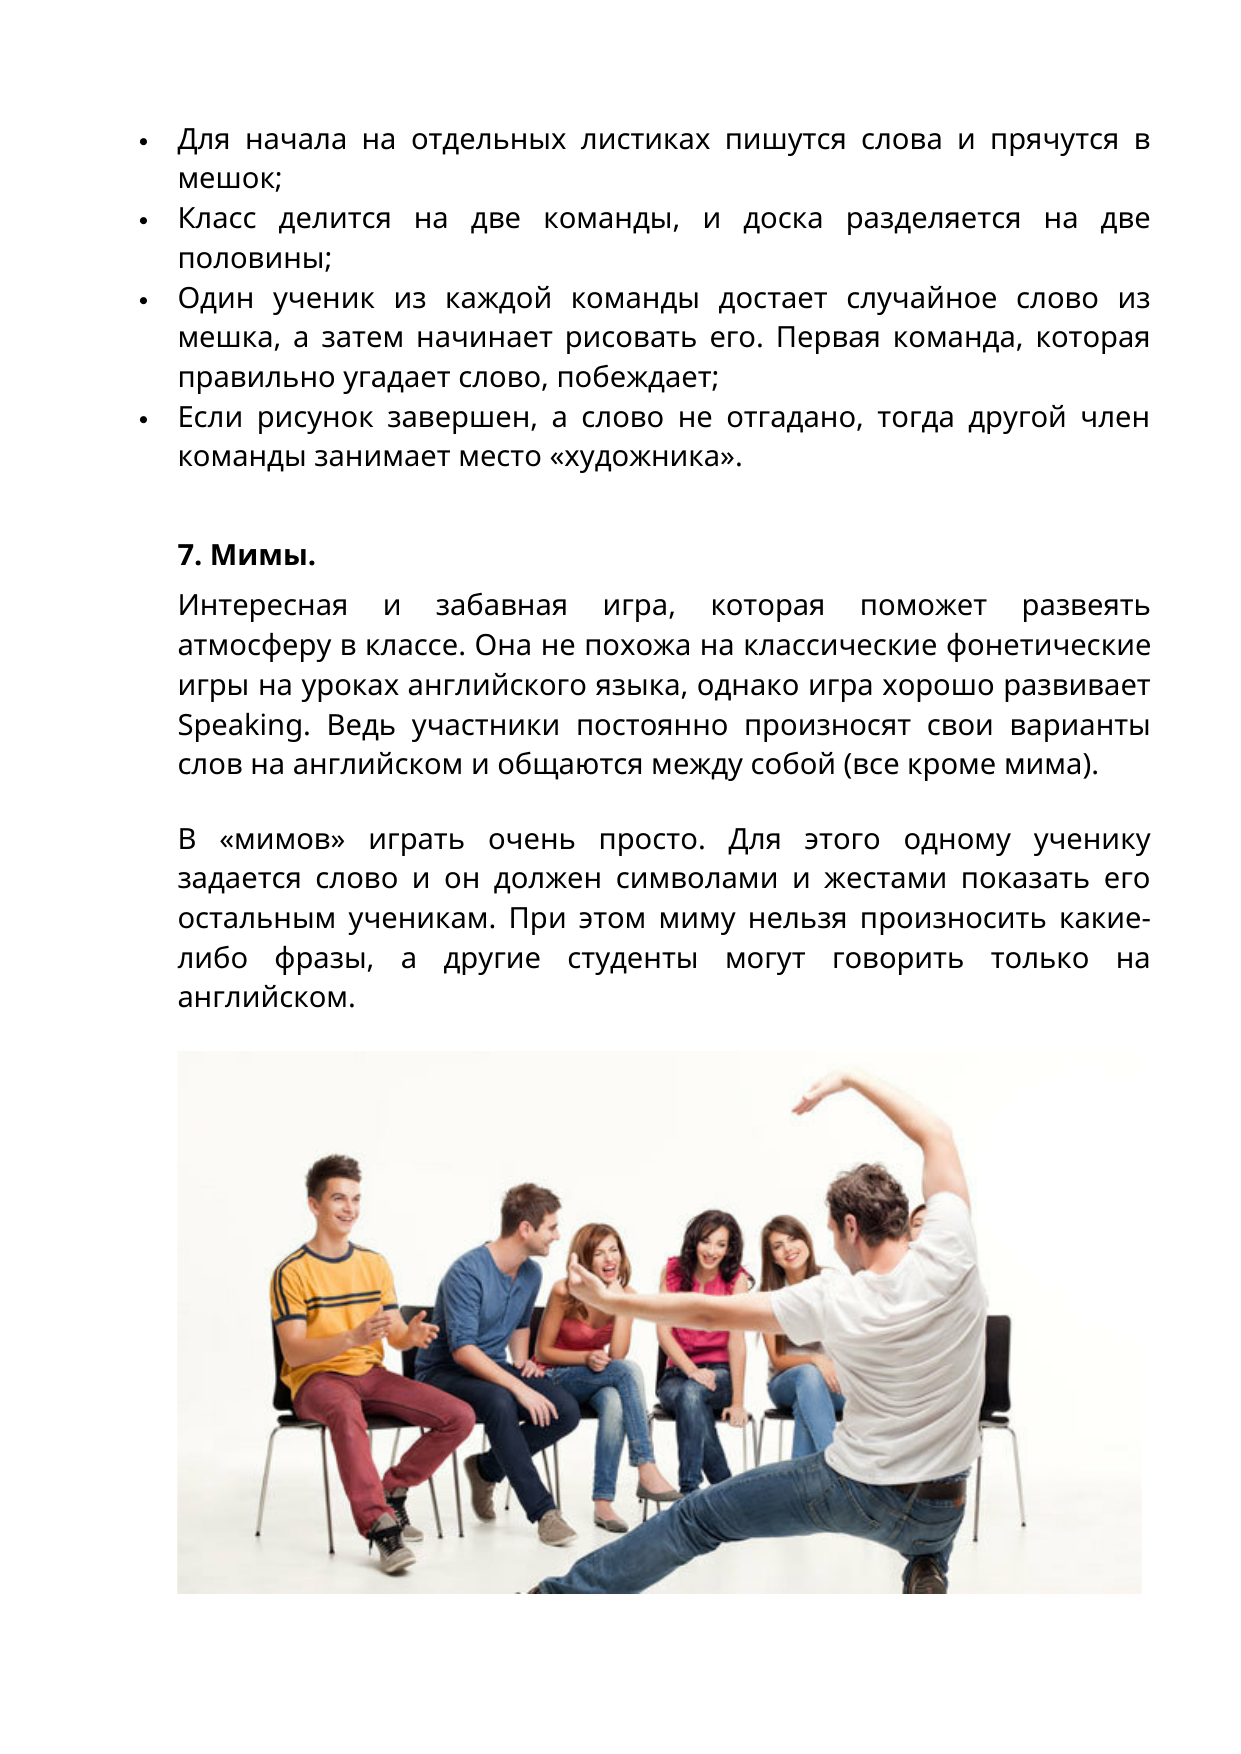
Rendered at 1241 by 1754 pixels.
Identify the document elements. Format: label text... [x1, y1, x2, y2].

list Если рисунок завершен, а слово не отгадано, тогда другой член команды занимает место «художника». [140, 396, 1152, 475]
list Один ученик из каждой команды достает случайное слово из мешка, а затем начинает рисовать его. Первая команда, которая правильно угадает слово, побеждает; [140, 277, 1152, 396]
list Для начала на отдельных листиках пишутся слова и прячутся в мешок; [140, 118, 1152, 197]
text В «мимов» играть очень просто. Для этого одному ученику задается слово и он должен символами и жестами показать его остальным ученикам. При этом миму нельзя произносить какие-либо фразы, а другие студенты могут говорить только на английском. [177, 818, 1152, 1016]
text Интересная и забавная игра, которая поможет развеять атмосферу в классе. Она не похожа на классические фонетические игры на уроках английского языка, однако игра хорошо развивает Speaking. Ведь участники постоянно произносят свои варианты слов на английском и общаются между собой (все кроме мима). [177, 585, 1152, 783]
list Класс делится на две команды, и доска разделяется на две половины; [140, 197, 1152, 277]
text 7. Мимы. [177, 534, 1152, 574]
picture [177, 1051, 1142, 1594]
